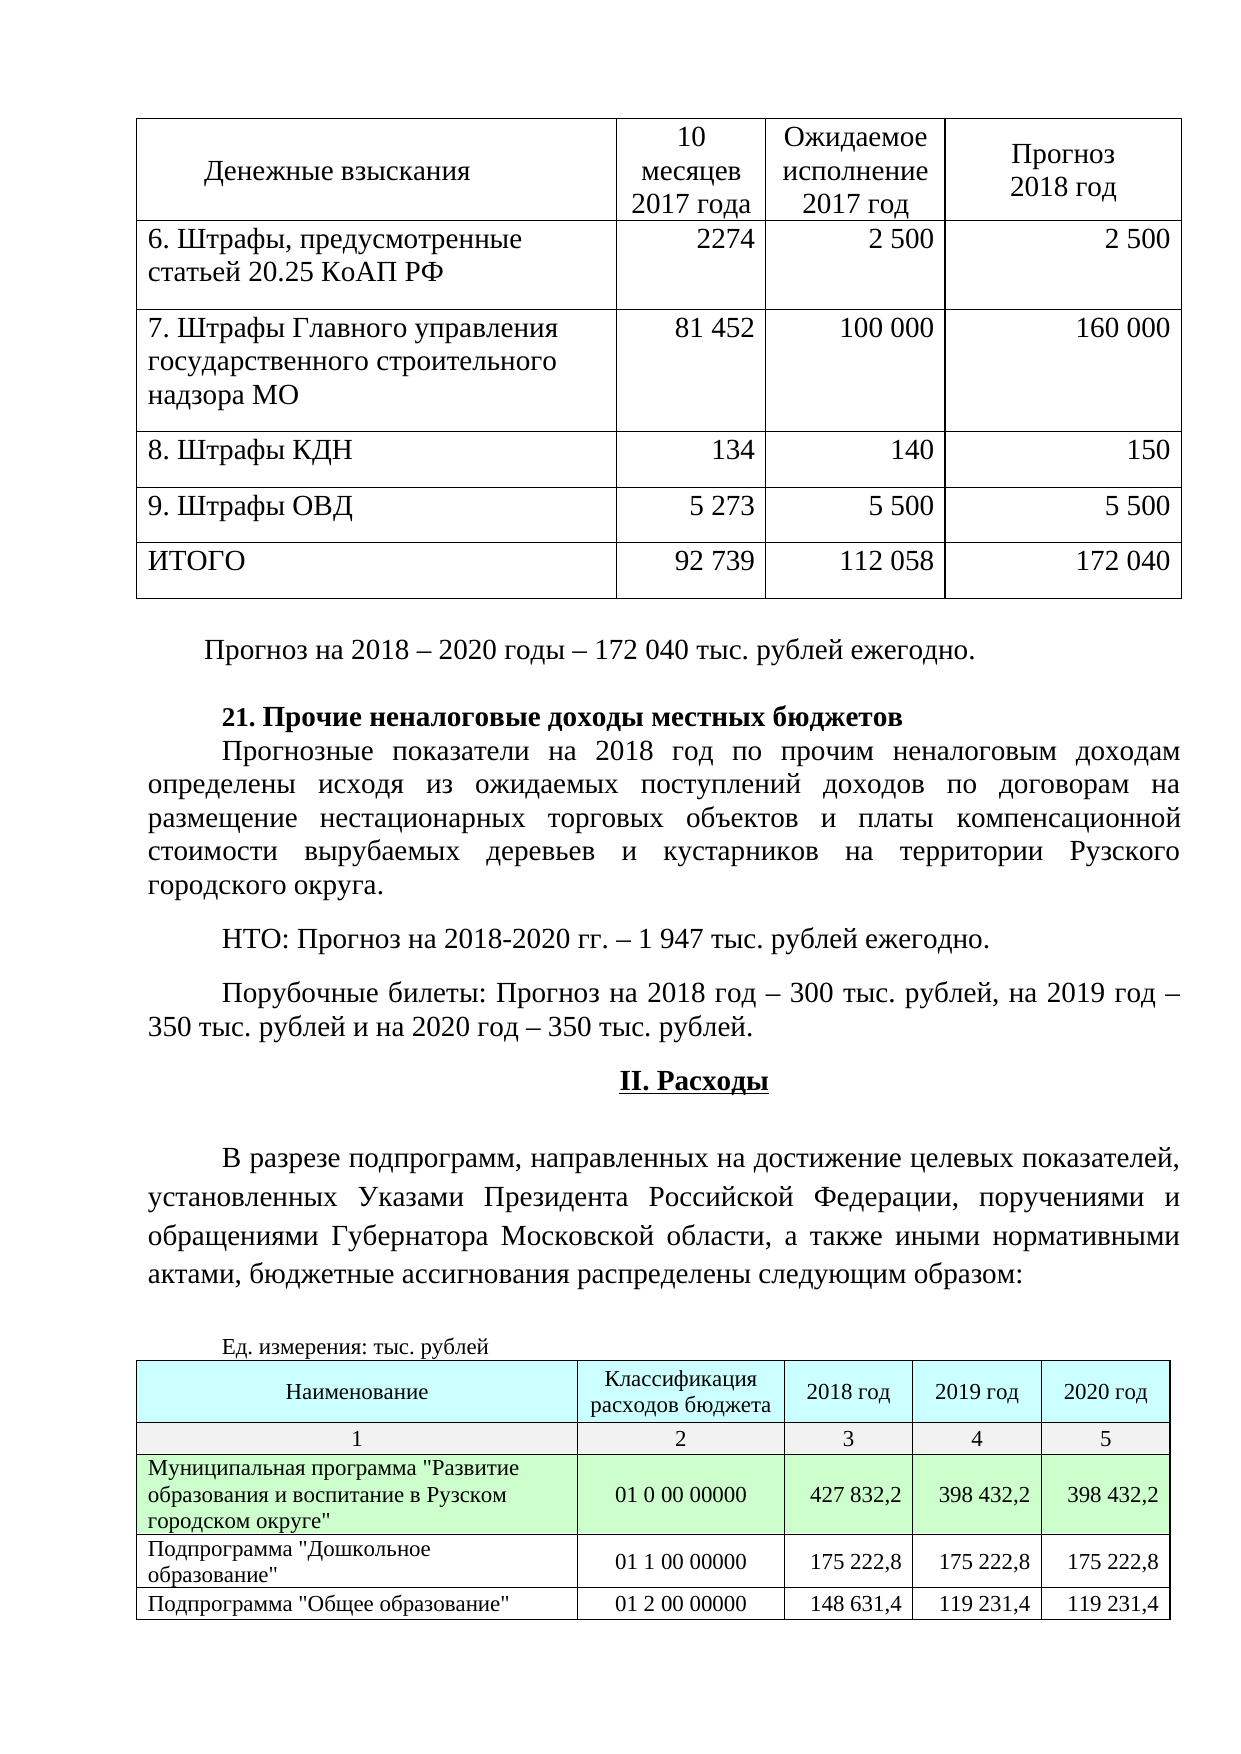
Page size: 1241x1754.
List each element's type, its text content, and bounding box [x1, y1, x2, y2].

table_cell 112 058 [766, 543, 944, 597]
table_cell 1 [137, 1423, 577, 1453]
list Прочие неналоговые доходы местных бюджетов [148, 699, 1181, 733]
table_cell Муниципальная программа "Развитие образования и воспитание в Рузском городском округе" [137, 1455, 577, 1533]
table_cell 5 500 [946, 488, 1181, 542]
table_header 2018 год [785, 1361, 912, 1422]
table_header Наименование [137, 1361, 577, 1422]
table_cell 150 [946, 432, 1181, 487]
table_cell 01 1 00 00000 [578, 1535, 784, 1587]
text НТО: Прогноз на 2018-2020 гг. – 1 947 тыс. рублей ежегодно. [148, 921, 1181, 955]
table_cell 7. Штрафы Главного управления государственного строительного надзора МО [137, 310, 616, 431]
table_cell 175 222,8 [913, 1535, 1041, 1587]
table_cell 9. Штрафы ОВД [137, 488, 616, 542]
table_cell Подпрограмма "Общее образование" [137, 1588, 577, 1618]
table_cell 160 000 [946, 310, 1181, 431]
text В разрезе подпрограмм, направленных на достижение целевых показателей, установленных Указами Президента Российской Федерации, поручениями и обращениями Губернатора Московской области, а также иными нормативными актами, бюджетные ассигнования распределены следующим образом: [148, 1141, 1181, 1290]
table_header 2020 год [1042, 1361, 1169, 1422]
table_header Классификация расходов бюджета [578, 1361, 784, 1422]
table_cell 5 273 [617, 488, 765, 542]
table_cell 100 000 [766, 310, 944, 431]
table_cell 3 [785, 1423, 912, 1453]
table_cell 175 222,8 [1042, 1535, 1169, 1587]
table_cell 134 [617, 432, 765, 487]
text II. Расходы [148, 1063, 1181, 1097]
table_header Денежные взыскания [137, 119, 616, 220]
table_cell 172 040 [946, 543, 1181, 597]
table_cell 119 231,4 [1042, 1588, 1169, 1618]
text Прогнозные показатели на 2018 год по прочим неналоговым доходам определены исходя из ожидаемых поступлений доходов по договорам на размещение нестационарных торговых объектов и платы компенсационной стоимости вырубаемых деревьев и кустарников на территории Рузского городского округа. [148, 733, 1181, 900]
table_cell 427 832,2 [785, 1455, 912, 1533]
table_cell 4 [913, 1423, 1041, 1453]
table_cell ИТОГО [137, 543, 616, 597]
table_header Прогноз 2018 год [946, 119, 1181, 220]
table_cell 8. Штрафы КДН [137, 432, 616, 487]
table_cell 175 222,8 [785, 1535, 912, 1587]
table_cell 01 0 00 00000 [578, 1455, 784, 1533]
table_cell 5 [1042, 1423, 1169, 1453]
text Порубочные билеты: Прогноз на 2018 год – 300 тыс. рублей, на 2019 год – 350 тыс. рублей и на 2020 год – 350 тыс. рублей. [148, 976, 1181, 1043]
table_header 10 месяцев 2017 года [617, 119, 765, 220]
table_cell 398 432,2 [913, 1455, 1041, 1533]
table_header 2019 год [913, 1361, 1041, 1422]
table_cell 398 432,2 [1042, 1455, 1169, 1533]
text Прогноз на 2018 – 2020 годы – 172 040 тыс. рублей ежегодно. [148, 632, 1181, 666]
table_cell 140 [766, 432, 944, 487]
table_cell 6. Штрафы, предусмотренные статьей 20.25 КоАП РФ [137, 221, 616, 309]
table_cell 2274 [617, 221, 765, 309]
text Ед. измерения: тыс. рублей [148, 1333, 1181, 1360]
table_cell 5 500 [766, 488, 944, 542]
table_cell 148 631,4 [785, 1588, 912, 1618]
table_cell Подпрограмма "Дошкольное образование" [137, 1535, 577, 1587]
table_cell 92 739 [617, 543, 765, 597]
table_cell 2 500 [946, 221, 1181, 309]
table_header Ожидаемое исполнение 2017 год [766, 119, 944, 220]
table_cell 2 [578, 1423, 784, 1453]
table_cell 2 500 [766, 221, 944, 309]
table_cell 01 2 00 00000 [578, 1588, 784, 1618]
table_cell 119 231,4 [913, 1588, 1041, 1618]
table_cell 81 452 [617, 310, 765, 431]
